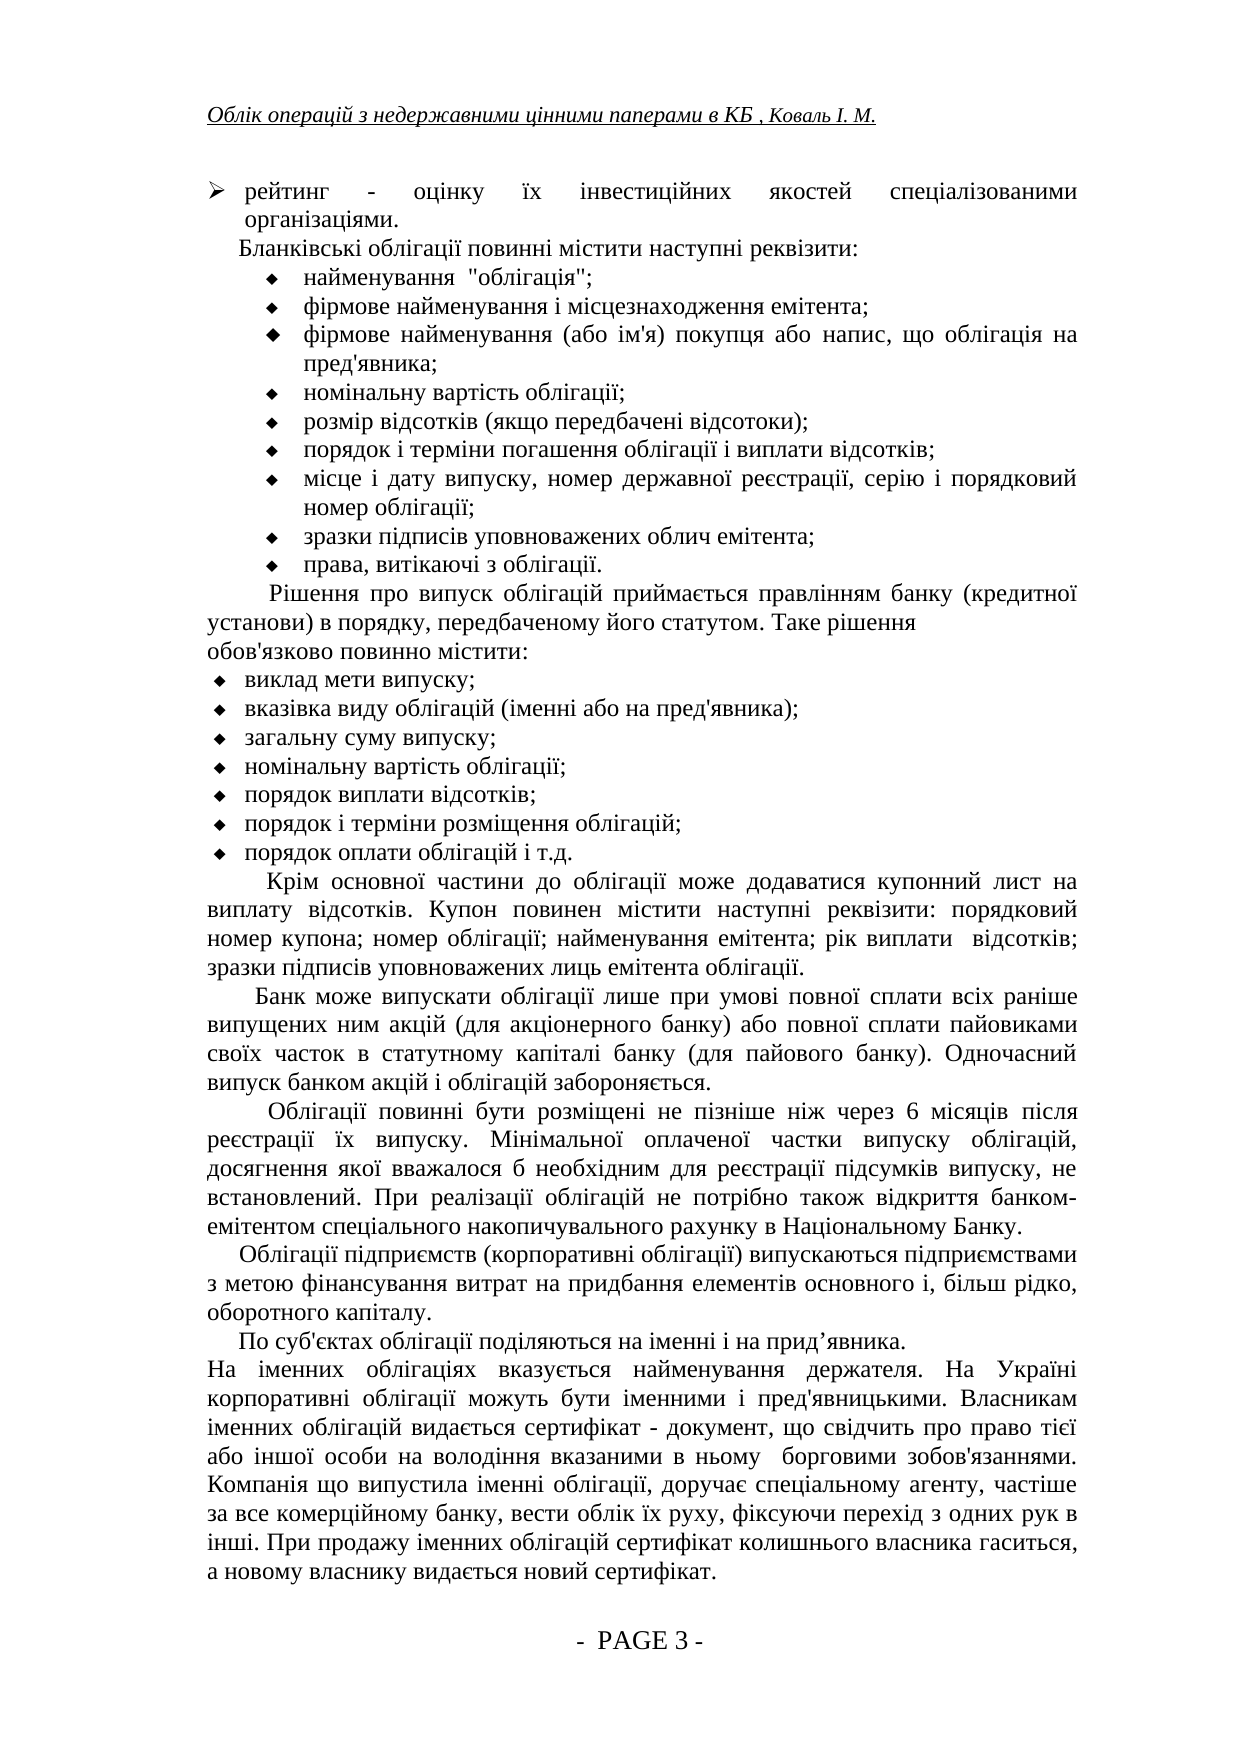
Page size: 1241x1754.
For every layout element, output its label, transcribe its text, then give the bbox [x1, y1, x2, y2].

text На іменних облігаціях вказується найменування держателя. На Україні корпоративні облігації можуть бути іменними і пред'явницькими. Власникам іменних облігацій видається сертифікат - документ, що свідчить про право тієї або іншої особи на володіння вказаними в ньому борговими зобов'язаннями. Компанія що випустила іменні облігації, доручає спеціальному агенту, частіше за все комерційному банку, вести облік їх руху, фіксуючи перехід з одних рук в інші. При продажу іменних облігацій сертифікат колишнього власника гаситься, а новому власнику видається новий сертифікат. [207, 1354, 1078, 1584]
list зразки підписів уповноважених облич емітента; [266, 521, 1078, 549]
list місце і дату випуску, номер державної реєстрації, серію і порядковий номер облігації; [266, 463, 1078, 521]
list порядок виплати відсотків; [207, 779, 1078, 808]
text Банк може випускати облігації лише при умові повної сплати всіх раніше випущених ним акцій (для акціонерного банку) або повної сплати пайовиками своїх часток в статутному капіталі банку (для пайового банку). Одночасний випуск банком акцій і облігацій забороняється. [207, 981, 1078, 1096]
list порядок і терміни погашення облігації і виплати відсотків; [266, 434, 1078, 463]
text Облігації повинні бути розміщені не пізніше ніж через 6 місяців після реєстрації їх випуску. Мінімальної оплаченої частки випуску облігацій, досягнення якої вважалося б необхідним для реєстрації підсумків випуску, не встановлений. При реалізації облігацій не потрібно також відкриття банком-емітентом спеціального накопичувального рахунку в Національному Банку. [207, 1096, 1078, 1239]
list розмір відсотків (якщо передбачені відсотоки); [266, 406, 1078, 434]
list загальну суму випуску; [207, 722, 1078, 751]
list вказівка виду облігацій (іменні або на пред'явника); [207, 693, 1078, 722]
list фірмове найменування (або ім'я) покупця або напис, що облігація на пред'явника; [266, 319, 1078, 377]
list фірмове найменування і місцезнаходження емітента; [266, 291, 1078, 319]
list номінальну вартість облігації; [207, 751, 1078, 779]
text Бланківські облігації повинні містити наступні реквізити: [207, 233, 1078, 262]
text обов'язково повинно містити: [207, 636, 1078, 664]
list номінальну вартість облігації; [266, 377, 1078, 406]
subtitle Крім основної частини до облігації може додаватися купонний лист на виплату відсотків. Купон повинен містити наступні реквізити: порядковий номер купона; номер облігації; найменування емітента; рік виплати відсотків; зразки підписів уповноважених лиць емітента облігації. [207, 866, 1078, 981]
list порядок і терміни розміщення облігацій; [207, 808, 1078, 837]
list виклад мети випуску; [207, 664, 1078, 693]
list найменування "облігація"; [266, 262, 1078, 291]
list рейтинг - оцінку їх інвестиційних якостей спеціалізованими організаціями. [207, 176, 1078, 233]
list порядок оплати облігацій і т.д. [207, 837, 1078, 866]
list права, витікаючі з облігації. [266, 549, 1078, 578]
text По суб'єктах облігації поділяються на іменні і на прид’явника. [207, 1326, 1078, 1354]
text Рішення про випуск облігацій приймається правлінням банку (кредитної установи) в порядку, передбаченому його статутом. Таке рішення [207, 578, 1078, 636]
text Облігації підприємств (корпоративні облігації) випускаються підприємствами з метою фінансування витрат на придбання елементів основного і, більш рідко, оборотного капіталу. [207, 1239, 1078, 1326]
